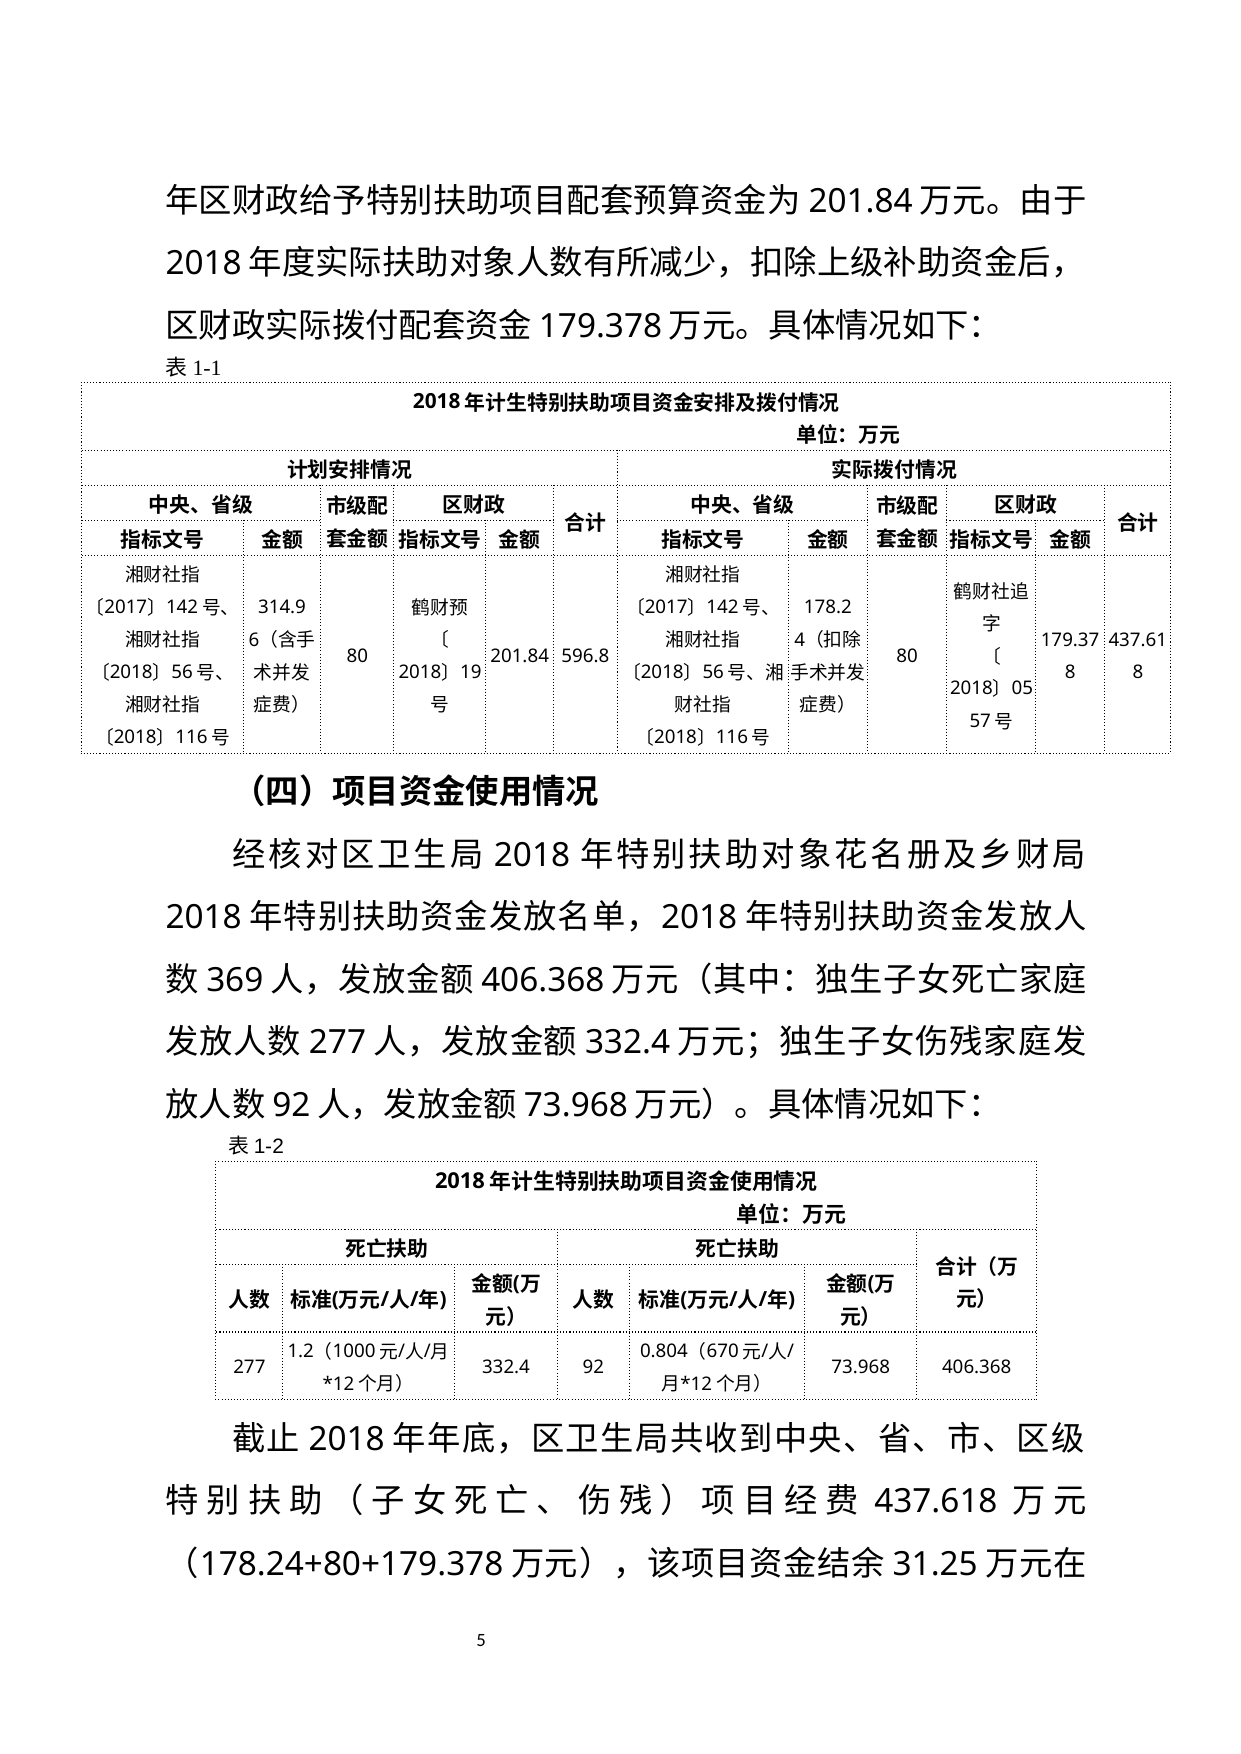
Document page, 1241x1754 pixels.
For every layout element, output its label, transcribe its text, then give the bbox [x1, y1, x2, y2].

text 表 1-1 [165, 349, 1087, 382]
table_cell 437.618 [1104, 555, 1171, 752]
table_cell 湘财社指〔2017〕142号、湘财社指〔2018〕56号、湘财社指〔2018〕116号 [81, 555, 243, 752]
table_cell 合计（万元） [917, 1229, 1036, 1331]
table_cell 指标文号 [617, 520, 788, 555]
table_cell 1.2（1000元/人/月*12个月） [282, 1331, 454, 1399]
table_cell 73.968 [804, 1331, 917, 1399]
table_header 2018年计生特别扶助项目资金安排及拨付情况 单位：万元 [81, 382, 1171, 449]
table_cell 区财政 [394, 485, 553, 520]
table_cell 指标文号 [947, 520, 1036, 555]
table_cell 406.368 [917, 1331, 1036, 1399]
table_cell 区财政 [947, 485, 1104, 520]
table_cell 201.84 [486, 555, 553, 752]
table_cell 合计 [1104, 485, 1171, 555]
table_cell 指标文号 [394, 520, 486, 555]
table_cell 死亡扶助 [216, 1229, 557, 1264]
table_header 2018年计生特别扶助项目资金使用情况 单位：万元 [216, 1161, 1036, 1229]
table_cell 277 [216, 1331, 282, 1399]
table_cell 实际拨付情况 [617, 450, 1171, 485]
table_cell 计划安排情况 [81, 450, 617, 485]
table_cell 80 [320, 555, 394, 752]
table_cell 人数 [557, 1264, 629, 1331]
table_cell 标准(万元/人/年) [282, 1264, 454, 1331]
table_cell 中央、省级 [617, 485, 867, 520]
table_cell 金额(万元） [454, 1264, 557, 1331]
table_cell 金额 [1036, 520, 1104, 555]
table_cell 179.378 [1036, 555, 1104, 752]
table_cell 92 [557, 1331, 629, 1399]
table_cell 金额(万元） [804, 1264, 917, 1331]
table_cell 鹤财社追字〔2018〕0557号 [947, 555, 1036, 752]
list 项目资金使用情况 [165, 753, 1087, 816]
table_cell 314.96（含手术并发症费） [243, 555, 320, 752]
table_cell 市级配套金额 [320, 485, 394, 555]
text 表 1-2 [165, 1128, 1087, 1161]
table_cell 0.804（670元/人/月*12个月） [629, 1331, 804, 1399]
table_cell 死亡扶助 [557, 1229, 917, 1264]
table_cell 中央、省级 [81, 485, 320, 520]
text 经核对区卫生局2018年特别扶助对象花名册及乡财局2018年特别扶助资金发放名单，2018年特别扶助资金发放人数369人，发放金额406.368万元（其中：独生子女死亡家庭发放人数277人，发放金额332.4万元；独生子女伤残家庭发放人数92人，发放金额73.968万元）。具体情况如下： [165, 816, 1087, 1128]
table_cell 鹤财预〔2018〕19号 [394, 555, 486, 752]
table_cell 596.8 [553, 555, 617, 752]
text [165, 1400, 1087, 1587]
table_cell 金额 [788, 520, 867, 555]
table_cell 湘财社指〔2017〕142号、湘财社指〔2018〕56号、湘财社指〔2018〕116号 [617, 555, 788, 752]
table_cell 人数 [216, 1264, 282, 1331]
table_cell 80 [867, 555, 947, 752]
table_cell 指标文号 [81, 520, 243, 555]
table_cell 金额 [243, 520, 320, 555]
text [165, 162, 1087, 349]
table_cell 金额 [486, 520, 553, 555]
table_cell 332.4 [454, 1331, 557, 1399]
table_cell 市级配套金额 [867, 485, 947, 555]
table_cell 标准(万元/人/年) [629, 1264, 804, 1331]
table_cell 合计 [553, 485, 617, 555]
table_cell 178.24（扣除手术并发症费） [788, 555, 867, 752]
